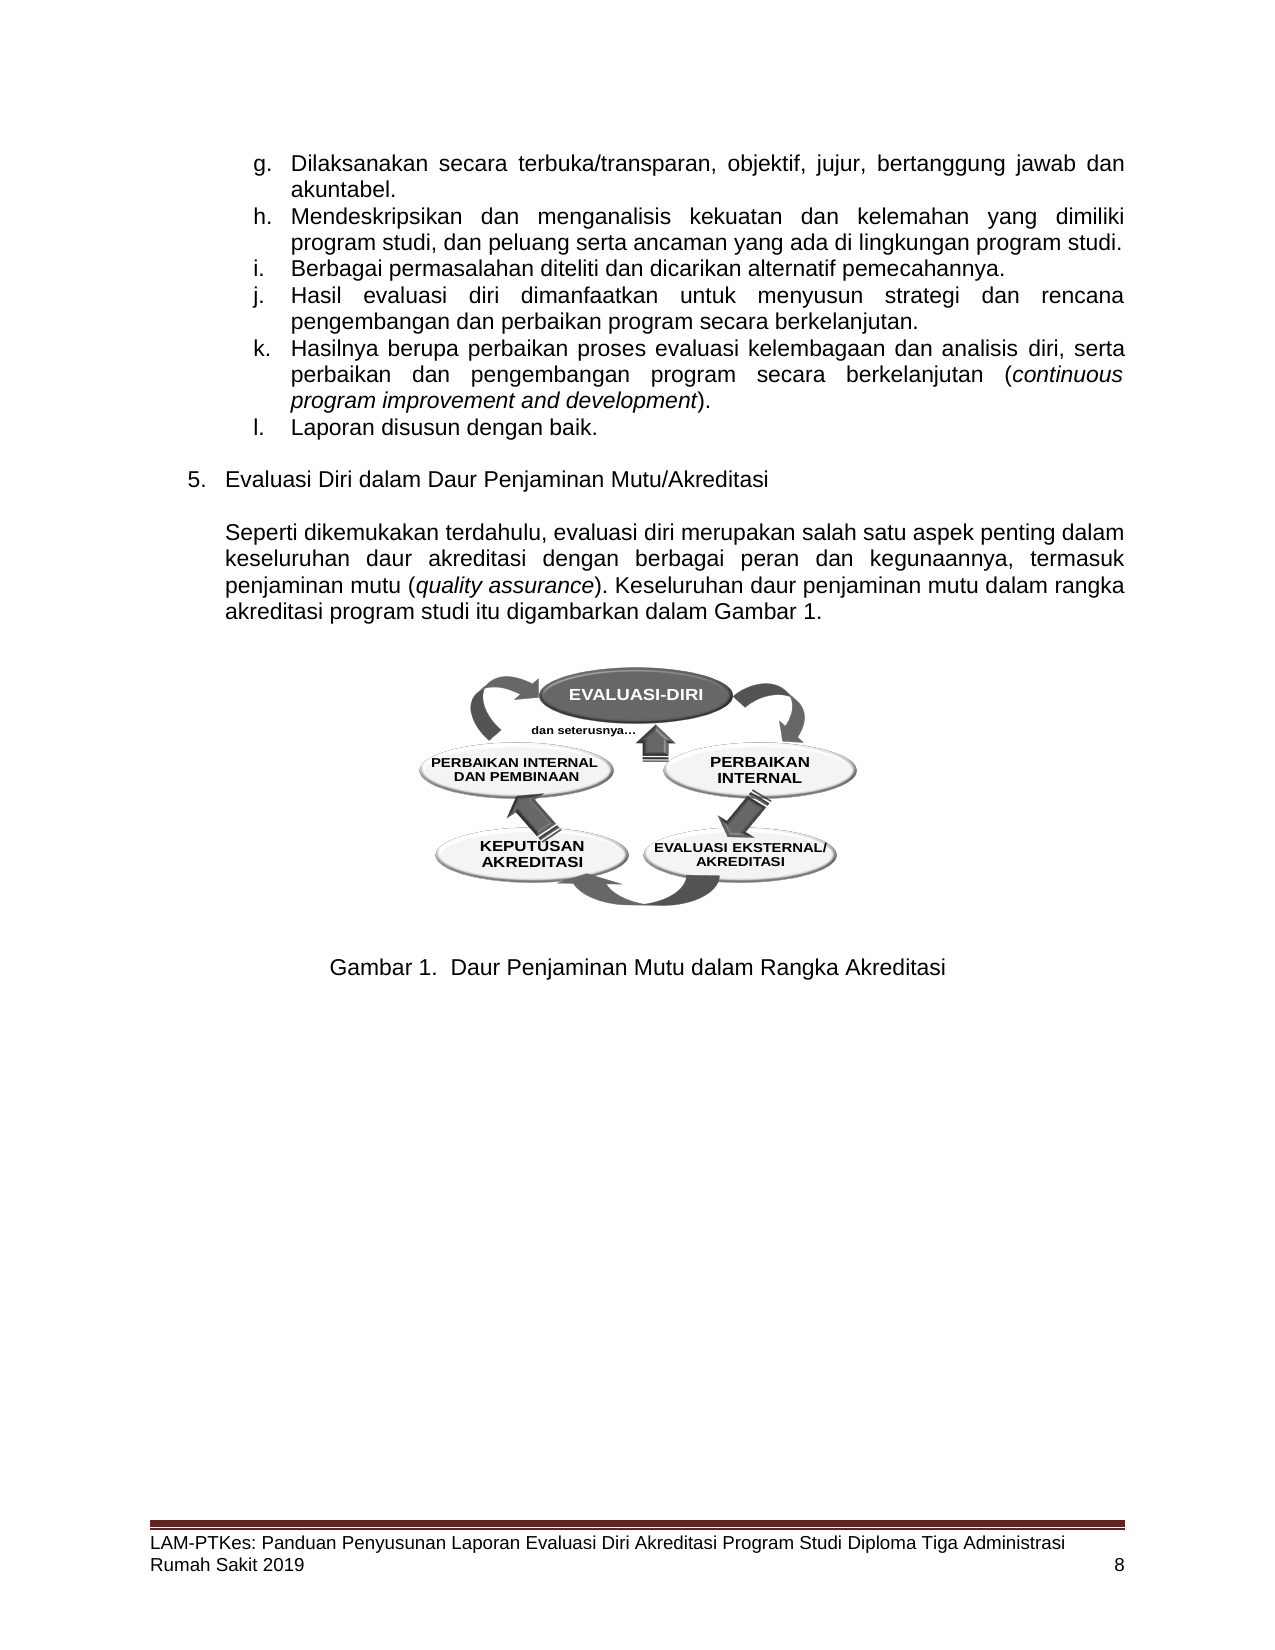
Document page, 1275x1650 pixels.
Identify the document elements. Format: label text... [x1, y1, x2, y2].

text Gambar 1. Daur Penjaminan Mutu dalam Rangka Akreditasi [150, 954, 1125, 981]
list Laporan disusun dengan baik. [253, 413, 1125, 440]
list Evaluasi Diri dalam Daur Penjaminan Mutu/Akreditasi [187, 466, 1125, 493]
text Seperti dikemukakan terdahulu, evaluasi diri merupakan salah satu aspek penting dalam keseluruhan daur akreditasi dengan berbagai peran dan kegunaannya, termasuk penjaminan mutu (quality assurance). Keseluruhan daur penjaminan mutu dalam rangka akreditasi program studi itu digambarkan dalam Gambar 1. [225, 519, 1125, 624]
list Berbagai permasalahan diteliti dan dicarikan alternatif pemecahannya. [253, 255, 1125, 282]
list Mendeskripsikan dan menganalisis kekuatan dan kelemahan yang dimiliki program studi, dan peluang serta ancaman yang ada di lingkungan program studi. [253, 203, 1125, 255]
list Dilaksanakan secara terbuka/transparan, objektif, jujur, bertanggung jawab dan akuntabel. [253, 150, 1125, 203]
list Hasilnya berupa perbaikan proses evaluasi kelembagaan dan analisis diri, serta perbaikan dan pengembangan program secara berkelanjutan (continuous program improvement and development). [253, 334, 1125, 413]
list Hasil evaluasi diri dimanfaatkan untuk menyusun strategi dan rencana pengembangan dan perbaikan program secara berkelanjutan. [253, 282, 1125, 334]
